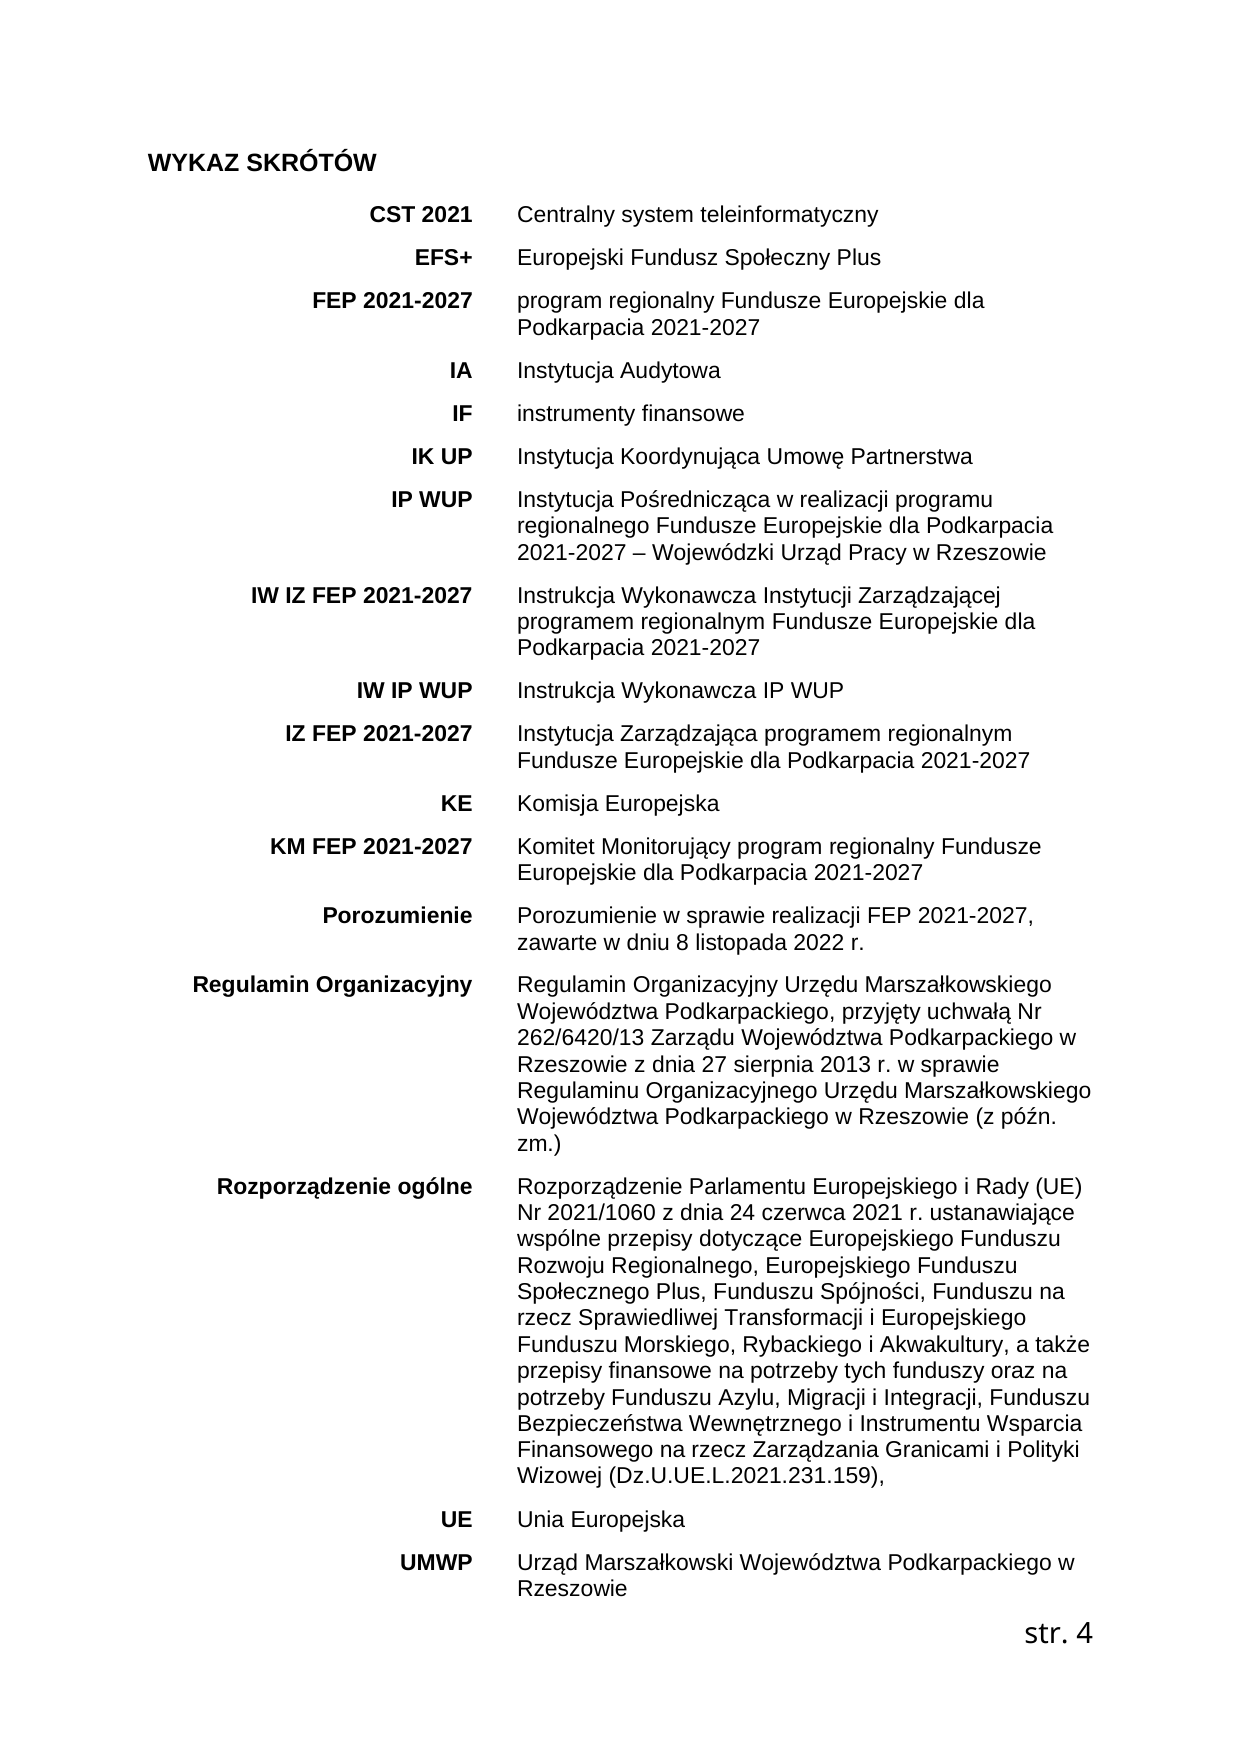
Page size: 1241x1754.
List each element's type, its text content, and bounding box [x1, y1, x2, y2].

text IZ FEP 2021-2027 Instytucja Zarządzająca programem regionalnym Fundusze Europejskie dla Podkarpacia 2021-2027 [148, 720, 1093, 773]
text IA Instytucja Audytowa [148, 357, 1093, 383]
text IF instrumenty finansowe [148, 400, 1093, 426]
text EFS+ Europejski Fundusz Społeczny Plus [148, 244, 1093, 271]
text KM FEP 2021-2027 Komitet Monitorujący program regionalny Fundusze Europejskie dla Podkarpacia 2021-2027 [148, 833, 1093, 885]
text Regulamin Organizacyjny Regulamin Organizacyjny Urzędu Marszałkowskiego Województwa Podkarpackiego, przyjęty uchwałą Nr 262/6420/13 Zarządu Województwa Podkarpackiego w Rzeszowie z dnia 27 sierpnia 2013 r. w sprawie Regulaminu Organizacyjnego Urzędu Marszałkowskiego Województwa Podkarpackiego w Rzeszowie (z późn. zm.) [148, 971, 1093, 1156]
text IW IP WUP Instrukcja Wykonawcza IP WUP [148, 677, 1093, 704]
text UE Unia Europejska [148, 1506, 1093, 1532]
text KE Komisja Europejska [148, 790, 1093, 816]
text UMWP Urząd Marszałkowski Województwa Podkarpackiego w Rzeszowie [148, 1548, 1093, 1601]
text IP WUP Instytucja Pośrednicząca w realizacji programu regionalnego Fundusze Europejskie dla Podkarpacia 2021-2027 – Wojewódzki Urząd Pracy w Rzeszowie [148, 486, 1093, 565]
subtitle WYKAZ SKRÓTÓW [148, 148, 1093, 176]
text CST 2021 Centralny system teleinformatyczny [148, 201, 1093, 228]
text Rozporządzenie ogólne Rozporządzenie Parlamentu Europejskiego i Rady (UE) Nr 2021/1060 z dnia 24 czerwca 2021 r. ustanawiające wspólne przepisy dotyczące Europejskiego Funduszu Rozwoju Regionalnego, Europejskiego Funduszu Społecznego Plus, Funduszu Spójności, Funduszu na rzecz Sprawiedliwej Transformacji i Europejskiego Funduszu Morskiego, Rybackiego i Akwakultury, a także przepisy finansowe na potrzeby tych funduszy oraz na potrzeby Funduszu Azylu, Migracji i Integracji, Funduszu Bezpieczeństwa Wewnętrznego i Instrumentu Wsparcia Finansowego na rzecz Zarządzania Granicami i Polityki Wizowej (Dz.U.UE.L.2021.231.159), [148, 1173, 1093, 1489]
text IW IZ FEP 2021-2027 Instrukcja Wykonawcza Instytucji Zarządzającej programem regionalnym Fundusze Europejskie dla Podkarpacia 2021-2027 [148, 582, 1093, 661]
text IK UP Instytucja Koordynująca Umowę Partnerstwa [148, 443, 1093, 469]
text FEP 2021-2027 program regionalny Fundusze Europejskie dla Podkarpacia 2021-2027 [148, 287, 1093, 340]
text Porozumienie Porozumienie w sprawie realizacji FEP 2021-2027, zawarte w dniu 8 listopada 2022 r. [148, 902, 1093, 955]
